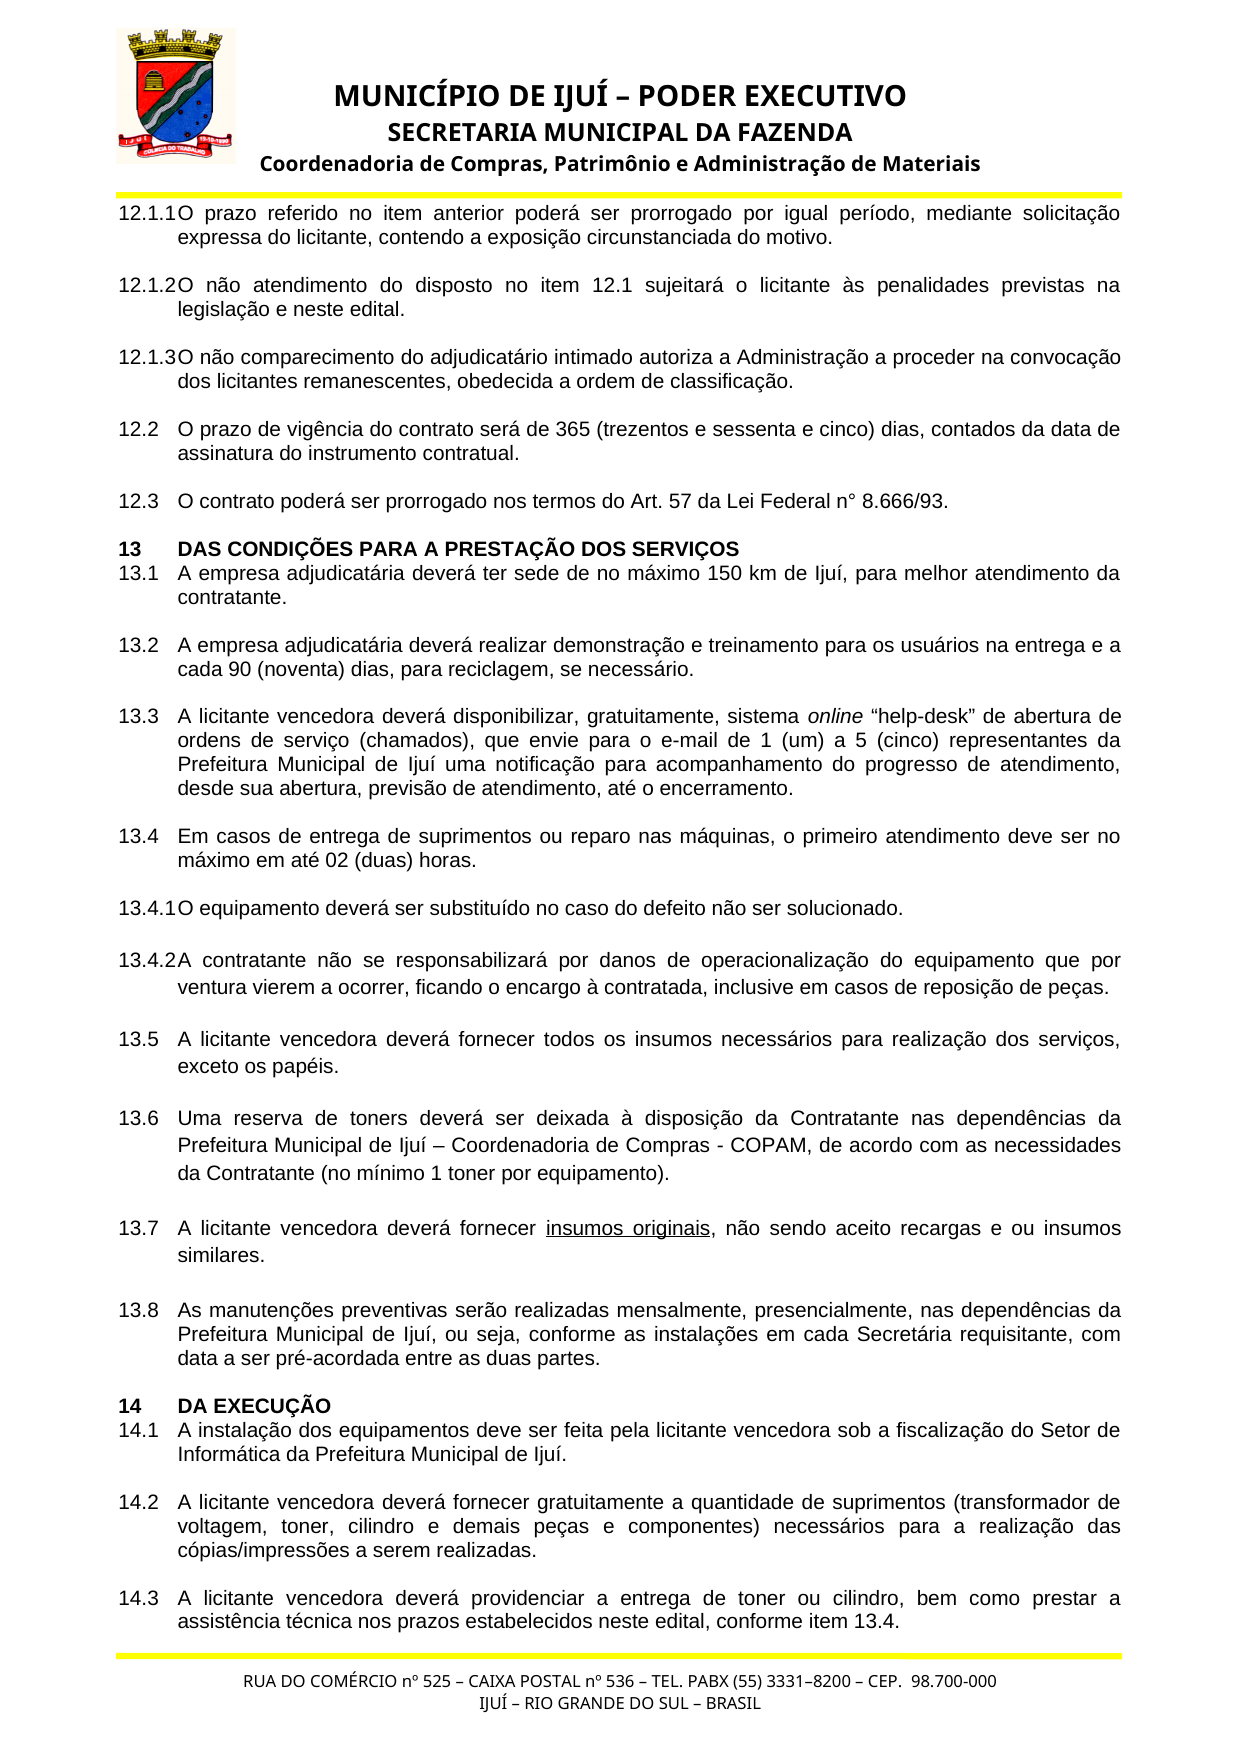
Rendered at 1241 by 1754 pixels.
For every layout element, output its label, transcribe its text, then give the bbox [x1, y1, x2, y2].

list A instalação dos equipamentos deve ser feita pela licitante vencedora sob a fiscalização do Setor de Informática da Prefeitura Municipal de Ijuí. [118, 1418, 1122, 1466]
list A licitante vencedora deverá providenciar a entrega de toner ou cilindro, bem como prestar a assistência técnica nos prazos estabelecidos neste edital, conforme item 13.4. [118, 1585, 1122, 1633]
list DAS CONDIÇÕES PARA A PRESTAÇÃO DOS SERVIÇOS [118, 537, 1122, 561]
list DA EXECUÇÃO [118, 1394, 1122, 1418]
list A empresa adjudicatária deverá ter sede de no máximo 150 km de Ijuí, para melhor atendimento da contratante. [118, 561, 1122, 608]
list A licitante vencedora deverá fornecer insumos originais, não sendo aceito recargas e ou insumos similares. [118, 1215, 1122, 1267]
list O equipamento deverá ser substituído no caso do defeito não ser solucionado. [118, 896, 1122, 920]
list As manutenções preventivas serão realizadas mensalmente, presencialmente, nas dependências da Prefeitura Municipal de Ijuí, ou seja, conforme as instalações em cada Secretária requisitante, com data a ser pré-acordada entre as duas partes. [118, 1298, 1122, 1370]
list O contrato poderá ser prorrogado nos termos do Art. 57 da Lei Federal n° 8.666/93. [118, 489, 1122, 513]
list O prazo referido no item anterior poderá ser prorrogado por igual período, mediante solicitação expressa do licitante, contendo a exposição circunstanciada do motivo. [118, 201, 1122, 249]
list O não comparecimento do adjudicatário intimado autoriza a Administração a proceder na convocação dos licitantes remanescentes, obedecida a ordem de classificação. [118, 345, 1122, 393]
list O prazo de vigência do contrato será de 365 (trezentos e sessenta e cinco) dias, contados da data de assinatura do instrumento contratual. [118, 417, 1122, 465]
list A empresa adjudicatária deverá realizar demonstração e treinamento para os usuários na entrega e a cada 90 (noventa) dias, para reciclagem, se necessário. [118, 632, 1122, 680]
list A licitante vencedora deverá disponibilizar, gratuitamente, sistema online “help-desk” de abertura de ordens de serviço (chamados), que envie para o e-mail de 1 (um) a 5 (cinco) representantes da Prefeitura Municipal de Ijuí uma notificação para acompanhamento do progresso de atendimento, desde sua abertura, previsão de atendimento, até o encerramento. [118, 704, 1122, 800]
list A licitante vencedora deverá fornecer todos os insumos necessários para realização dos serviços, exceto os papéis. [118, 1026, 1122, 1078]
list A licitante vencedora deverá fornecer gratuitamente a quantidade de suprimentos (transformador de voltagem, toner, cilindro e demais peças e componentes) necessários para a realização das cópias/impressões a serem realizadas. [118, 1489, 1122, 1561]
list A contratante não se responsabilizará por danos de operacionalização do equipamento que por ventura vierem a ocorrer, ficando o encargo à contratada, inclusive em casos de reposição de peças. [118, 947, 1122, 999]
picture [116, 28, 237, 164]
list Uma reserva de toners deverá ser deixada à disposição da Contratante nas dependências da Prefeitura Municipal de Ijuí – Coordenadoria de Compras - COPAM, de acordo com as necessidades da Contratante (no mínimo 1 toner por equipamento). [118, 1105, 1122, 1184]
list O não atendimento do disposto no item 12.1 sujeitará o licitante às penalidades previstas na legislação e neste edital. [118, 273, 1122, 321]
list Em casos de entrega de suprimentos ou reparo nas máquinas, o primeiro atendimento deve ser no máximo em até 02 (duas) horas. [118, 824, 1122, 872]
